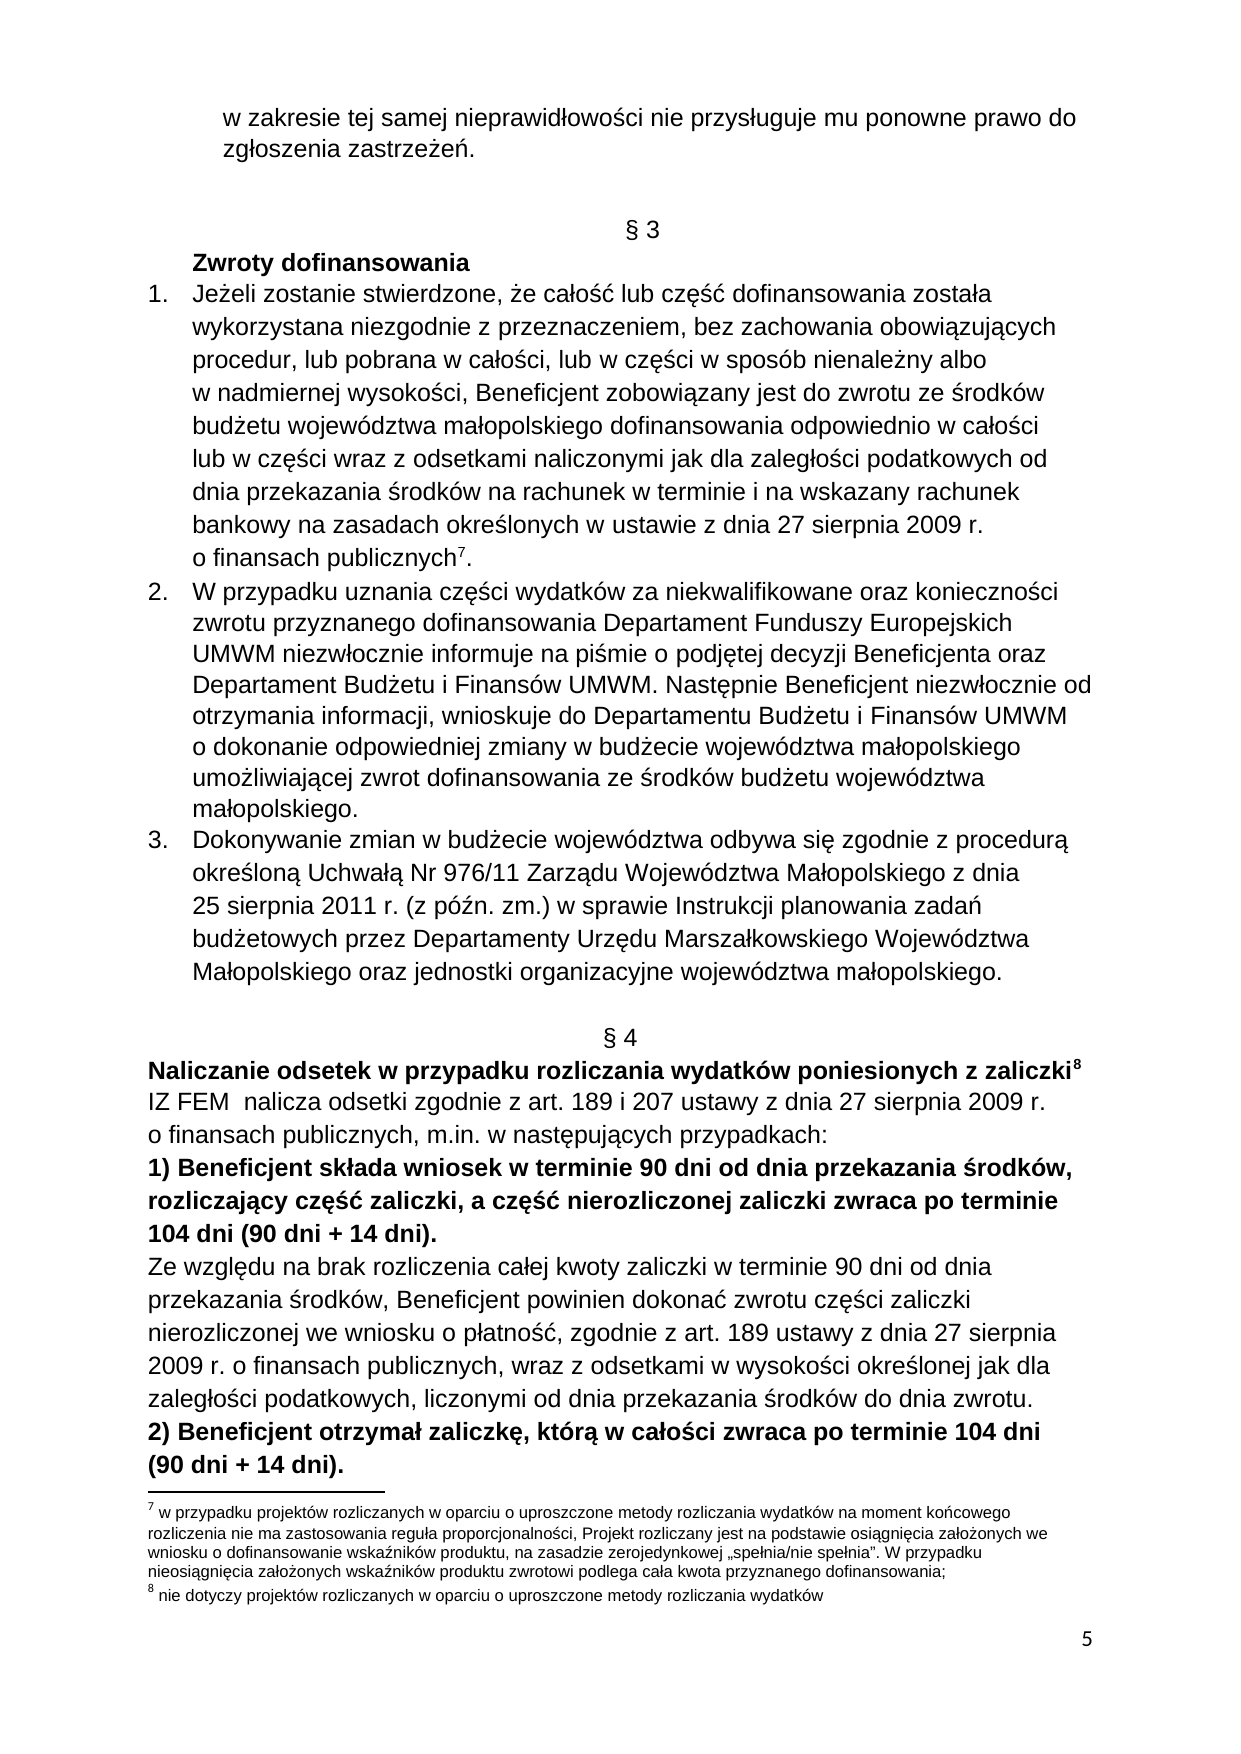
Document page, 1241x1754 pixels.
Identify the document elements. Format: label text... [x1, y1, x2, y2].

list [185, 103, 1093, 163]
list W przypadku uznania części wydatków za niekwalifikowane oraz konieczności zwrotu przyznanego dofinansowania Departament Funduszy Europejskich UMWM niezwłocznie informuje na piśmie o podjętej decyzji Beneficjenta oraz Departament Budżetu i Finansów UMWM. Następnie Beneficjent niezwłocznie od otrzymania informacji, wnioskuje do Departamentu Budżetu i Finansów UMWM o dokonanie odpowiedniej zmiany w budżecie województwa małopolskiego umożliwiającej zwrot dofinansowania ze środków budżetu województwa małopolskiego. [148, 576, 1093, 822]
list Naliczanie odsetek w przypadku rozliczania wydatków poniesionych z zaliczki [148, 1056, 1093, 1085]
text § 4 [148, 1023, 1093, 1052]
text § 3 [192, 215, 1093, 244]
list Jeżeli zostanie stwierdzone, że całość lub część dofinansowania została wykorzystana niezgodnie z przeznaczeniem, bez zachowania obowiązujących procedur, lub pobrana w całości, lub w części w sposób nienależny albo w nadmiernej wysokości, Beneficjent zobowiązany jest do zwrotu ze środków budżetu województwa małopolskiego dofinansowania odpowiednio w całości lub w części wraz z odsetkami naliczonymi jak dla zaległości podatkowych od dnia przekazania środków na rachunek w terminie i na wskazany rachunek bankowy na zasadach określonych w ustawie z dnia 27 sierpnia 2009 r. o finansach publicznych. [148, 279, 1093, 572]
list Beneficjent otrzymał zaliczkę, którą w całości zwraca po terminie 104 dni (90 dni + 14 dni). [148, 1417, 1093, 1479]
list Dokonywanie zmian w budżecie województwa odbywa się zgodnie z procedurą określoną Uchwałą Nr 976/11 Zarządu Województwa Małopolskiego z dnia 25 sierpnia 2011 r. (z późn. zm.) w sprawie Instrukcji planowania zadań budżetowych przez Departamenty Urzędu Marszałkowskiego Województwa Małopolskiego oraz jednostki organizacyjne województwa małopolskiego. [148, 825, 1093, 986]
text IZ FEM nalicza odsetki zgodnie z art. 189 i 207 ustawy z dnia 27 sierpnia 2009 r. o finansach publicznych, m.in. w następujących przypadkach: [148, 1087, 1093, 1149]
list Beneficjent składa wniosek w terminie 90 dni od dnia przekazania środków, rozliczający część zaliczki, a część nierozliczonej zaliczki zwraca po terminie 104 dni (90 dni + 14 dni). [148, 1153, 1093, 1248]
text Zwroty dofinansowania [148, 248, 1093, 277]
list Ze względu na brak rozliczenia całej kwoty zaliczki w terminie 90 dni od dnia przekazania środków, Beneficjent powinien dokonać zwrotu części zaliczki nierozliczonej we wniosku o płatność, zgodnie z art. 189 ustawy z dnia 27 sierpnia 2009 r. o finansach publicznych, wraz z odsetkami w wysokości określonej jak dla zaległości podatkowych, liczonymi od dnia przekazania środków do dnia zwrotu. [148, 1252, 1093, 1413]
